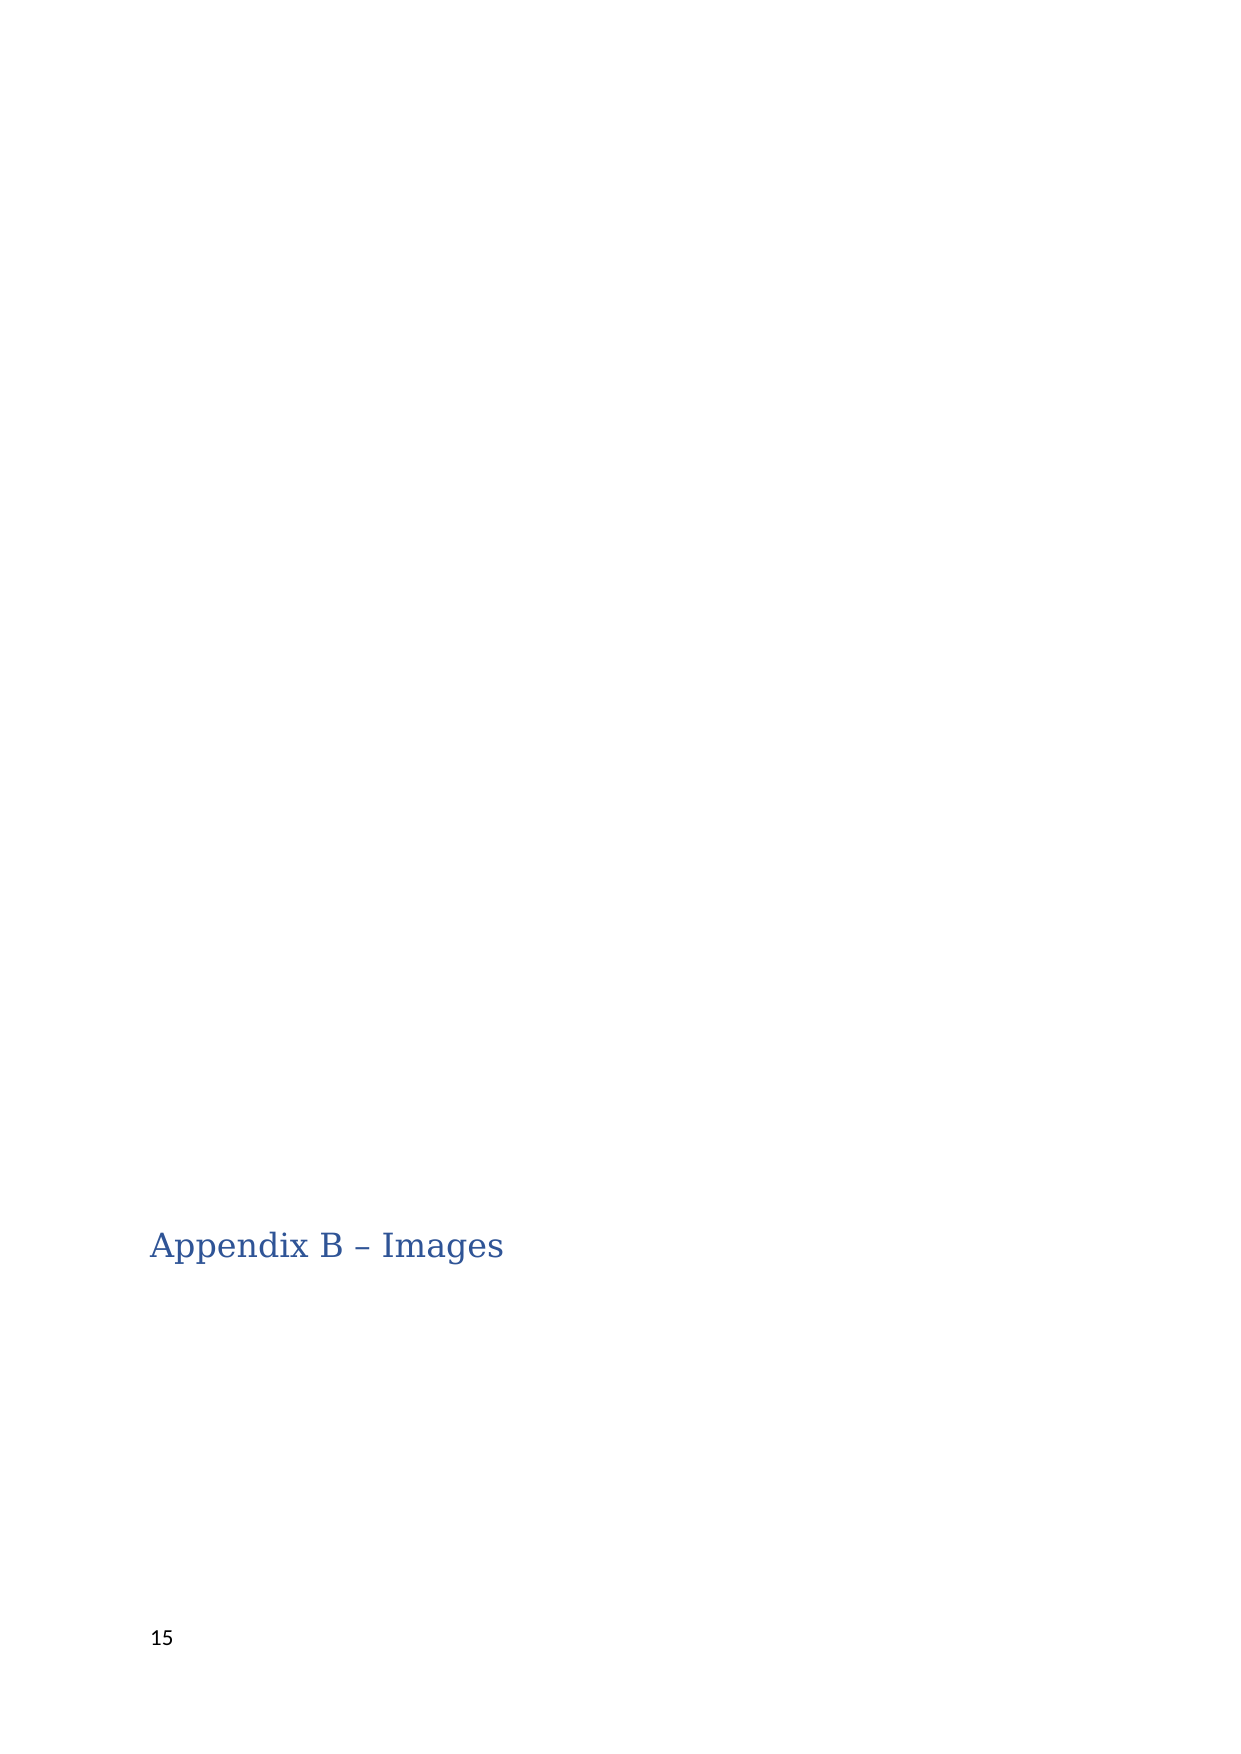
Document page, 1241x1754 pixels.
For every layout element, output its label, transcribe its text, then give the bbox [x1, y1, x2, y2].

subtitle Appendix B – Images [150, 1224, 1090, 1264]
